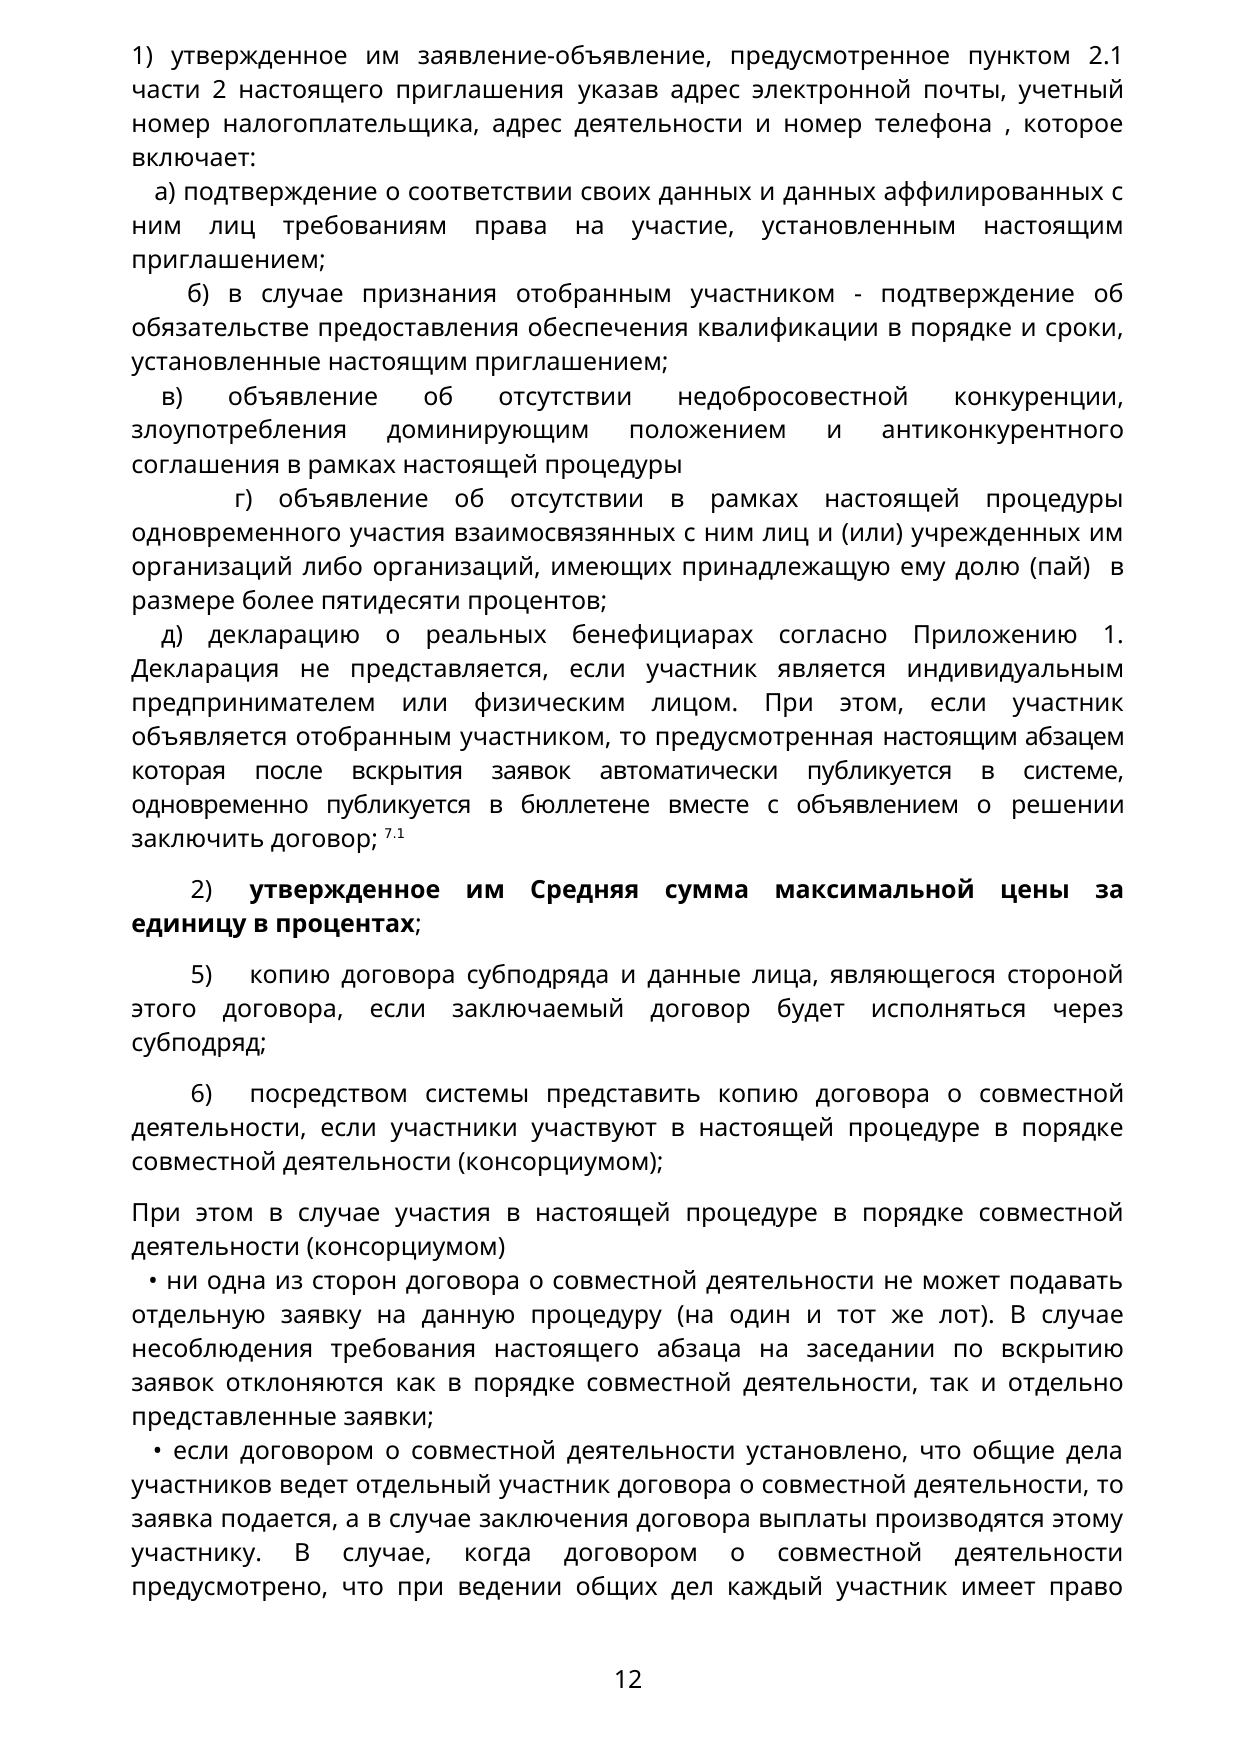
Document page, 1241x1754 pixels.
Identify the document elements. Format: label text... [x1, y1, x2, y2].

text 1) утвержденное им заявление-объявление, предусмотренное пунктом 2.1 части 2 настоящего приглашения указав адрес электронной почты, учетный номер налогоплательщика, адрес деятельности и номер телефона , которое включает: [131, 37, 1125, 174]
text а) подтверждение о соответствии своих данных и данных аффилированных с ним лиц требованиям права на участие, установленным настоящим приглашением; [131, 174, 1125, 276]
text • ни одна из сторон договора о совместной деятельности не может подавать отдельную заявку на данную процедуру (на один и тот же лот). В случае несоблюдения требования настоящего абзаца на заседании по вскрытию заявок отклоняются как в порядке совместной деятельности, так и отдельно представленные заявки; [131, 1262, 1125, 1433]
text 2) утвержденное им Средняя сумма максимальной цены за единицу в процентах; [131, 872, 1125, 940]
text д) декларацию о реальных бенефициарах согласно Приложению 1. Декларация не представляется, если участник является индивидуальным предпринимателем или физическим лицом. При этом, если участник объявляется отобранным участником, то предусмотренная настоящим абзацем которая после вскрытия заявок автоматически публикуется в системе, одновременно публикуется в бюллетене вместе с объявлением о решении заключить договор; 7.1 [131, 617, 1125, 855]
text 6) посредством системы представить копию договора о совместной деятельности, если участники участвуют в настоящей процедуре в порядке совместной деятельности (консорциумом); [131, 1075, 1125, 1177]
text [131, 1433, 1125, 1603]
text в) объявление об отсутствии недобросовестной конкуренции, злоупотребления доминирующим положением и антиконкурентного соглашения в рамках настоящей процедуры [131, 378, 1125, 480]
text При этом в случае участия в настоящей процедуре в порядке совместной деятельности (консорциумом) [131, 1194, 1125, 1262]
text б) в случае признания отобранным участником - подтверждение об обязательстве предоставления обеспечения квалификации в порядке и сроки, установленные настоящим приглашением; [131, 276, 1125, 378]
text 5) копию договора субподряда и данные лица, являющегося стороной этого договора, если заключаемый договор будет исполняться через субподряд; [131, 956, 1125, 1059]
text г) объявление об отсутствии в рамках настоящей процедуры одновременного участия взаимосвязянных с ним лиц и (или) учрежденных им организаций либо организаций, имеющих принадлежащую ему долю (пай) в размере более пятидесяти процентов; [131, 480, 1125, 617]
